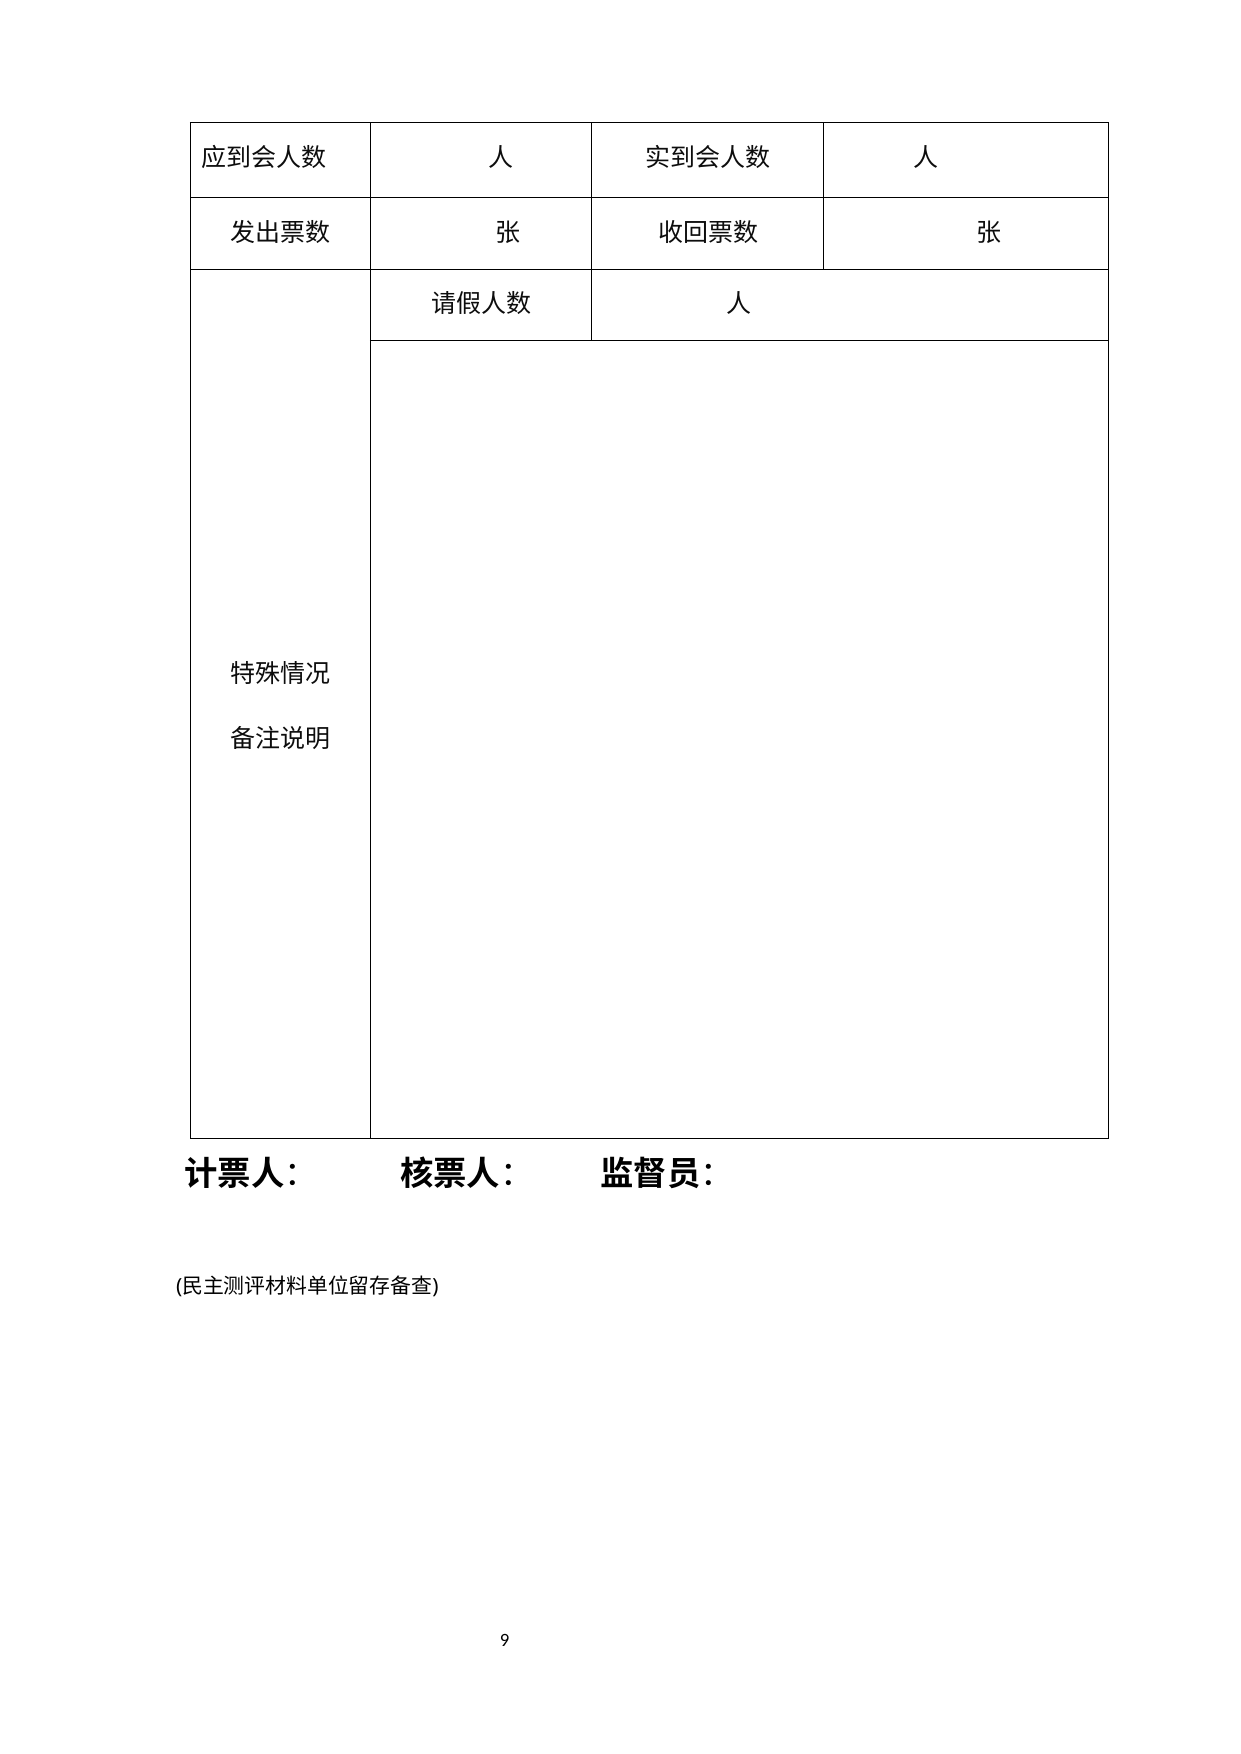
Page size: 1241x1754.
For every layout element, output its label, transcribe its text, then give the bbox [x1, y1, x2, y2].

table_header 人 [824, 123, 1108, 197]
table_cell 张 [824, 198, 1108, 268]
text (民主测评材料单位留存备查) [134, 1269, 1165, 1301]
table_header 应到会人数 [191, 123, 370, 197]
table_cell [371, 341, 1108, 1138]
text 计票人： 核票人： 监督员： [134, 1139, 1165, 1204]
table_cell 人 [592, 270, 1108, 340]
table_cell 请假人数 [371, 270, 591, 340]
table_header 人 [371, 123, 591, 197]
table_cell 发出票数 [191, 198, 370, 268]
table_header 实到会人数 [592, 123, 823, 197]
table_cell 张 [371, 198, 591, 268]
table_cell 收回票数 [592, 198, 823, 268]
table_cell 特殊情况 备注说明 [191, 270, 370, 1138]
